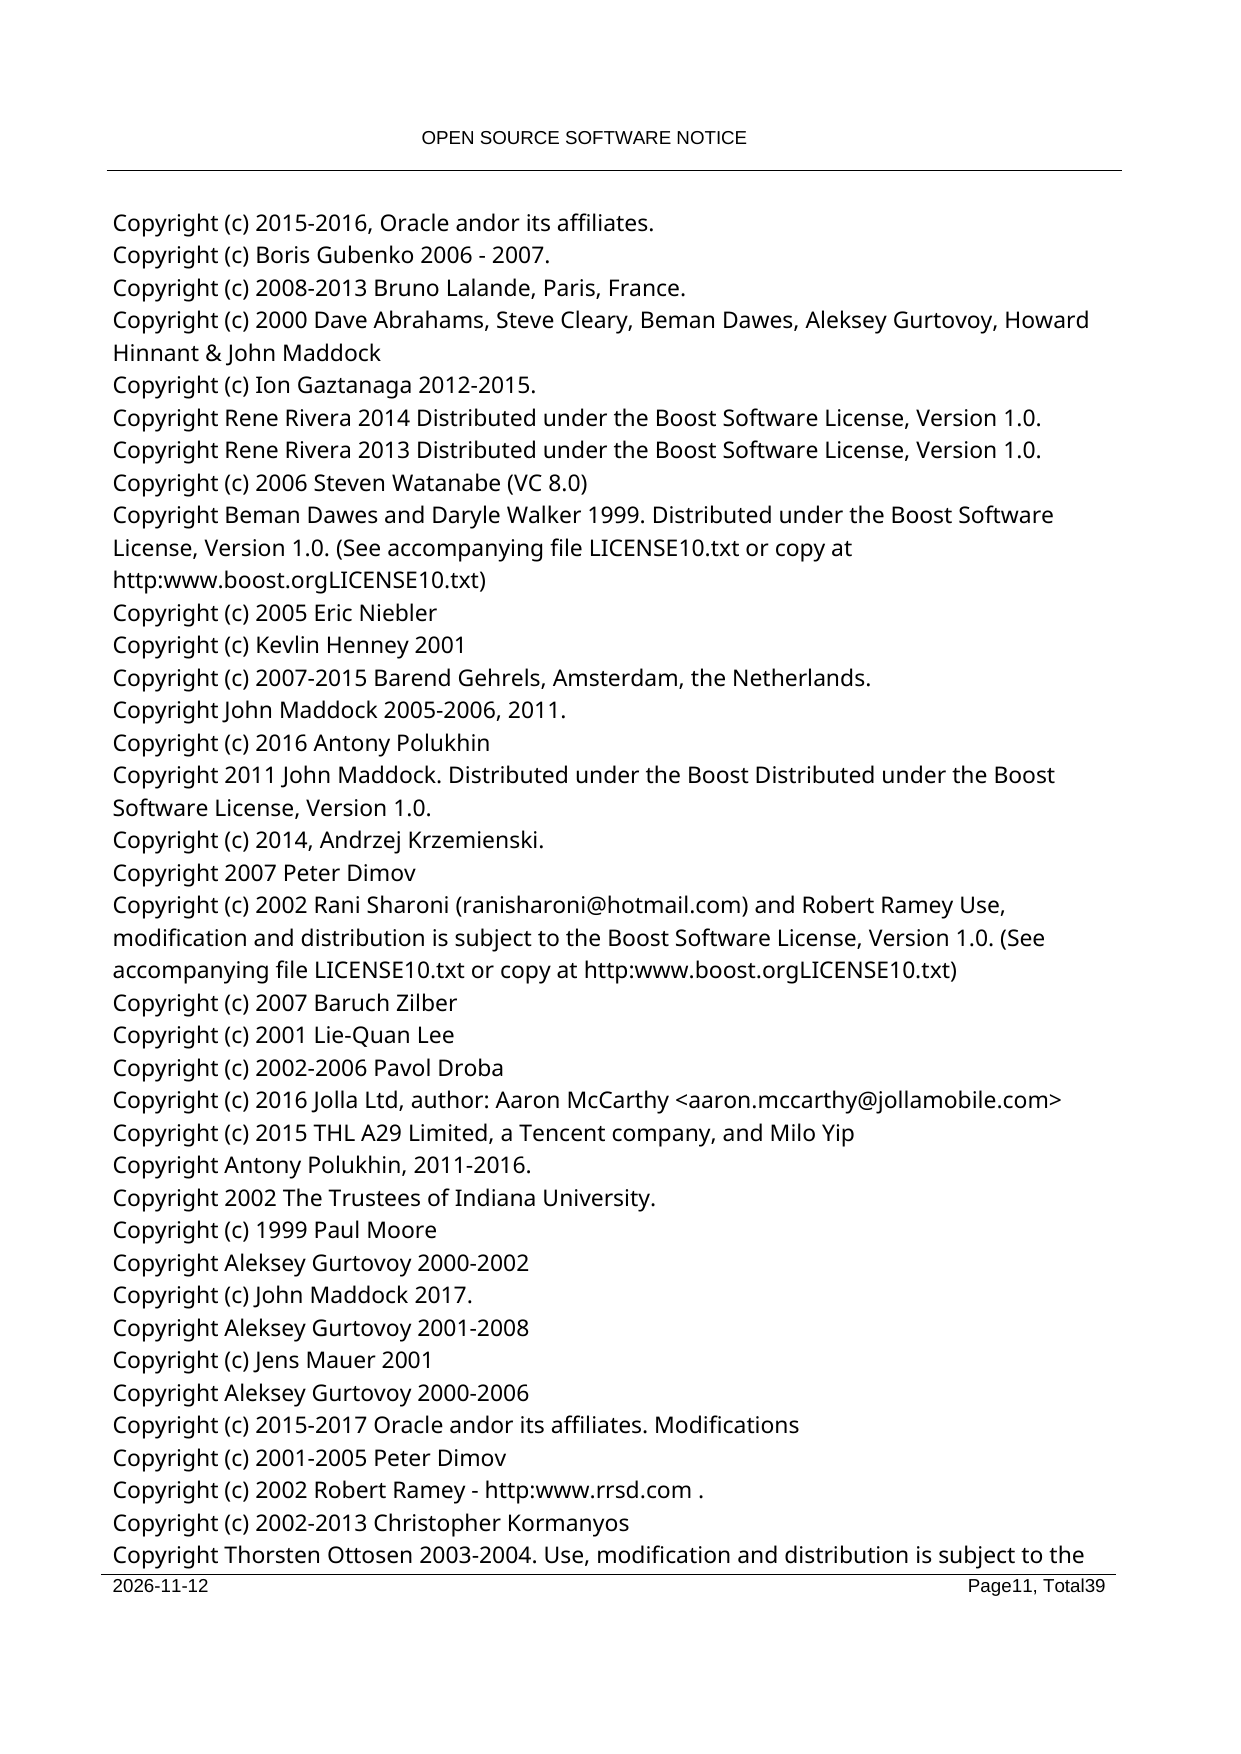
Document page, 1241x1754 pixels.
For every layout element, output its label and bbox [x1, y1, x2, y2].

text [112, 206, 1128, 1571]
